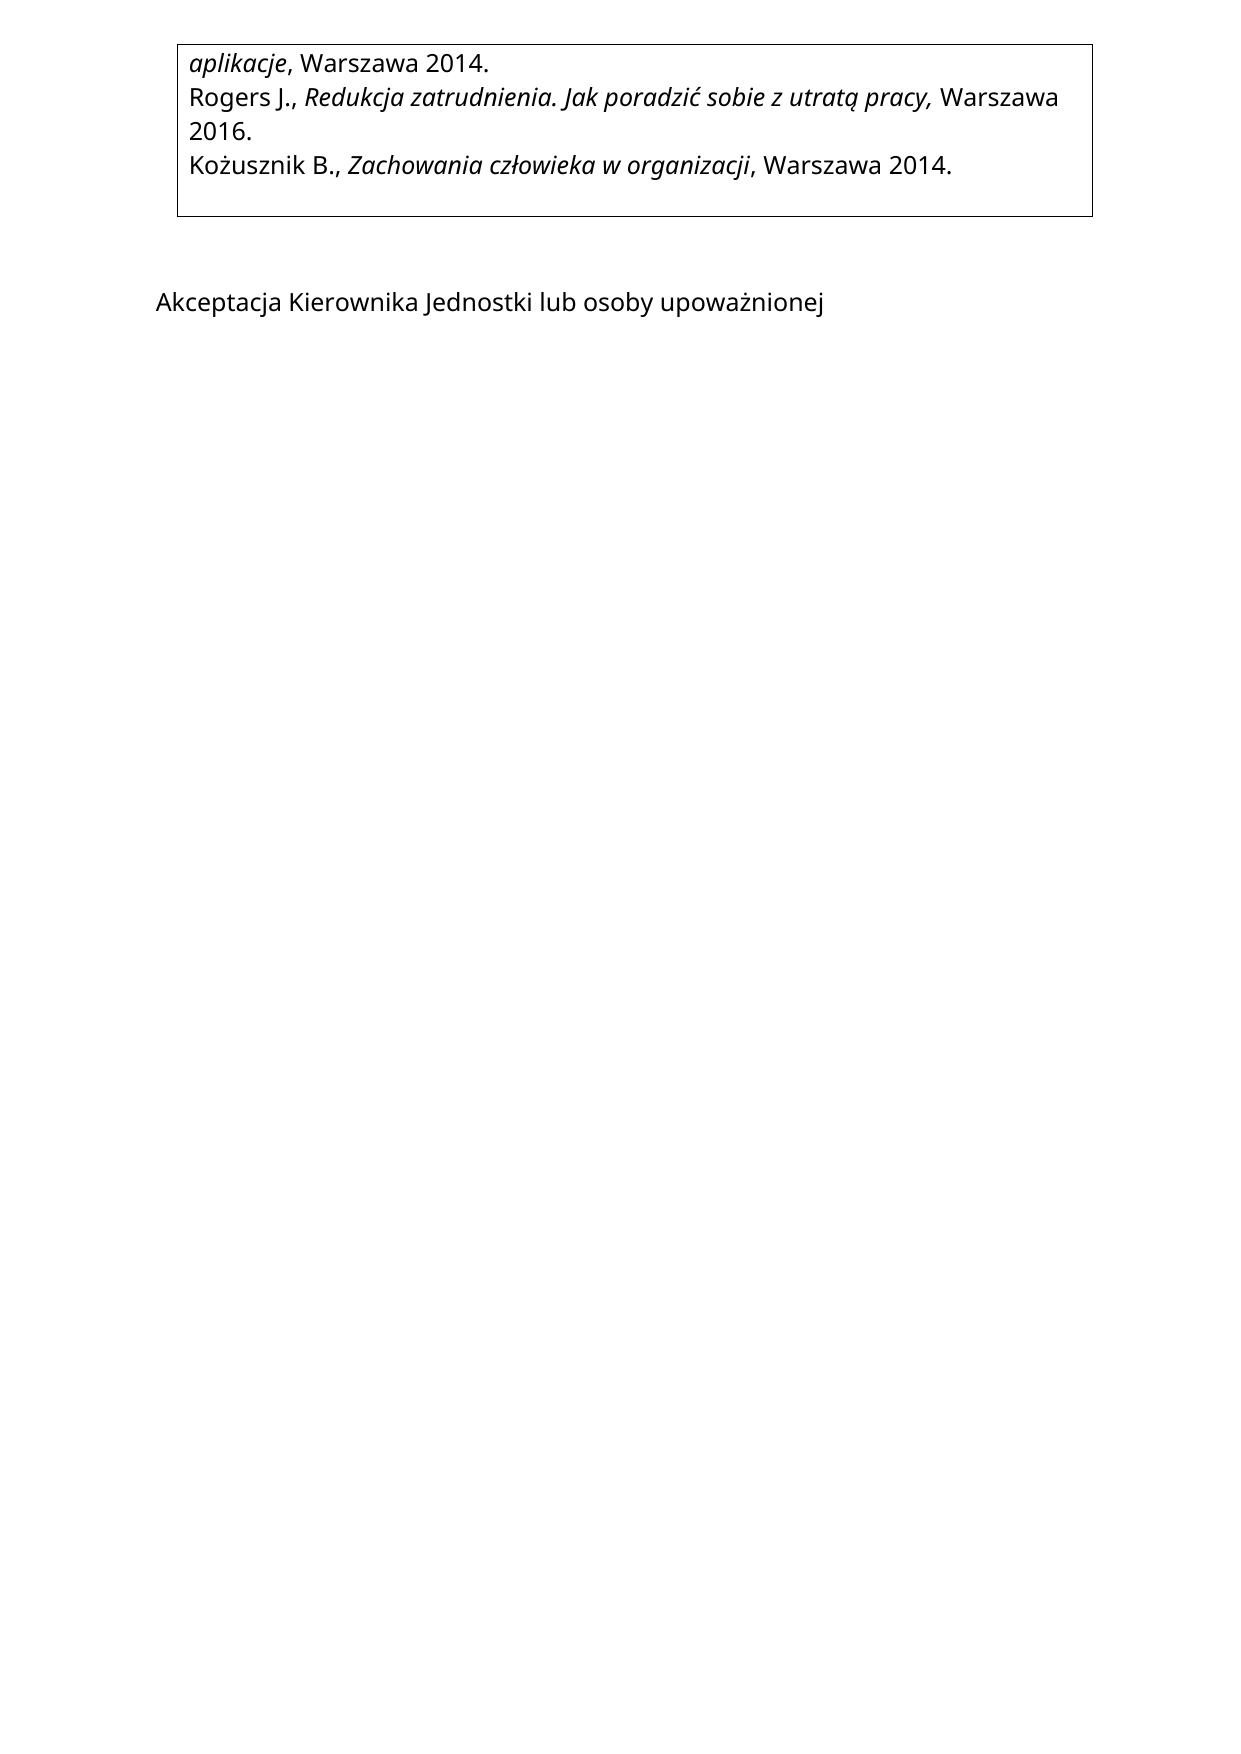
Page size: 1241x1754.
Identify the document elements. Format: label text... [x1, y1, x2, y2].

text Akceptacja Kierownika Jednostki lub osoby upoważnionej [156, 285, 1122, 319]
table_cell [178, 45, 1092, 216]
